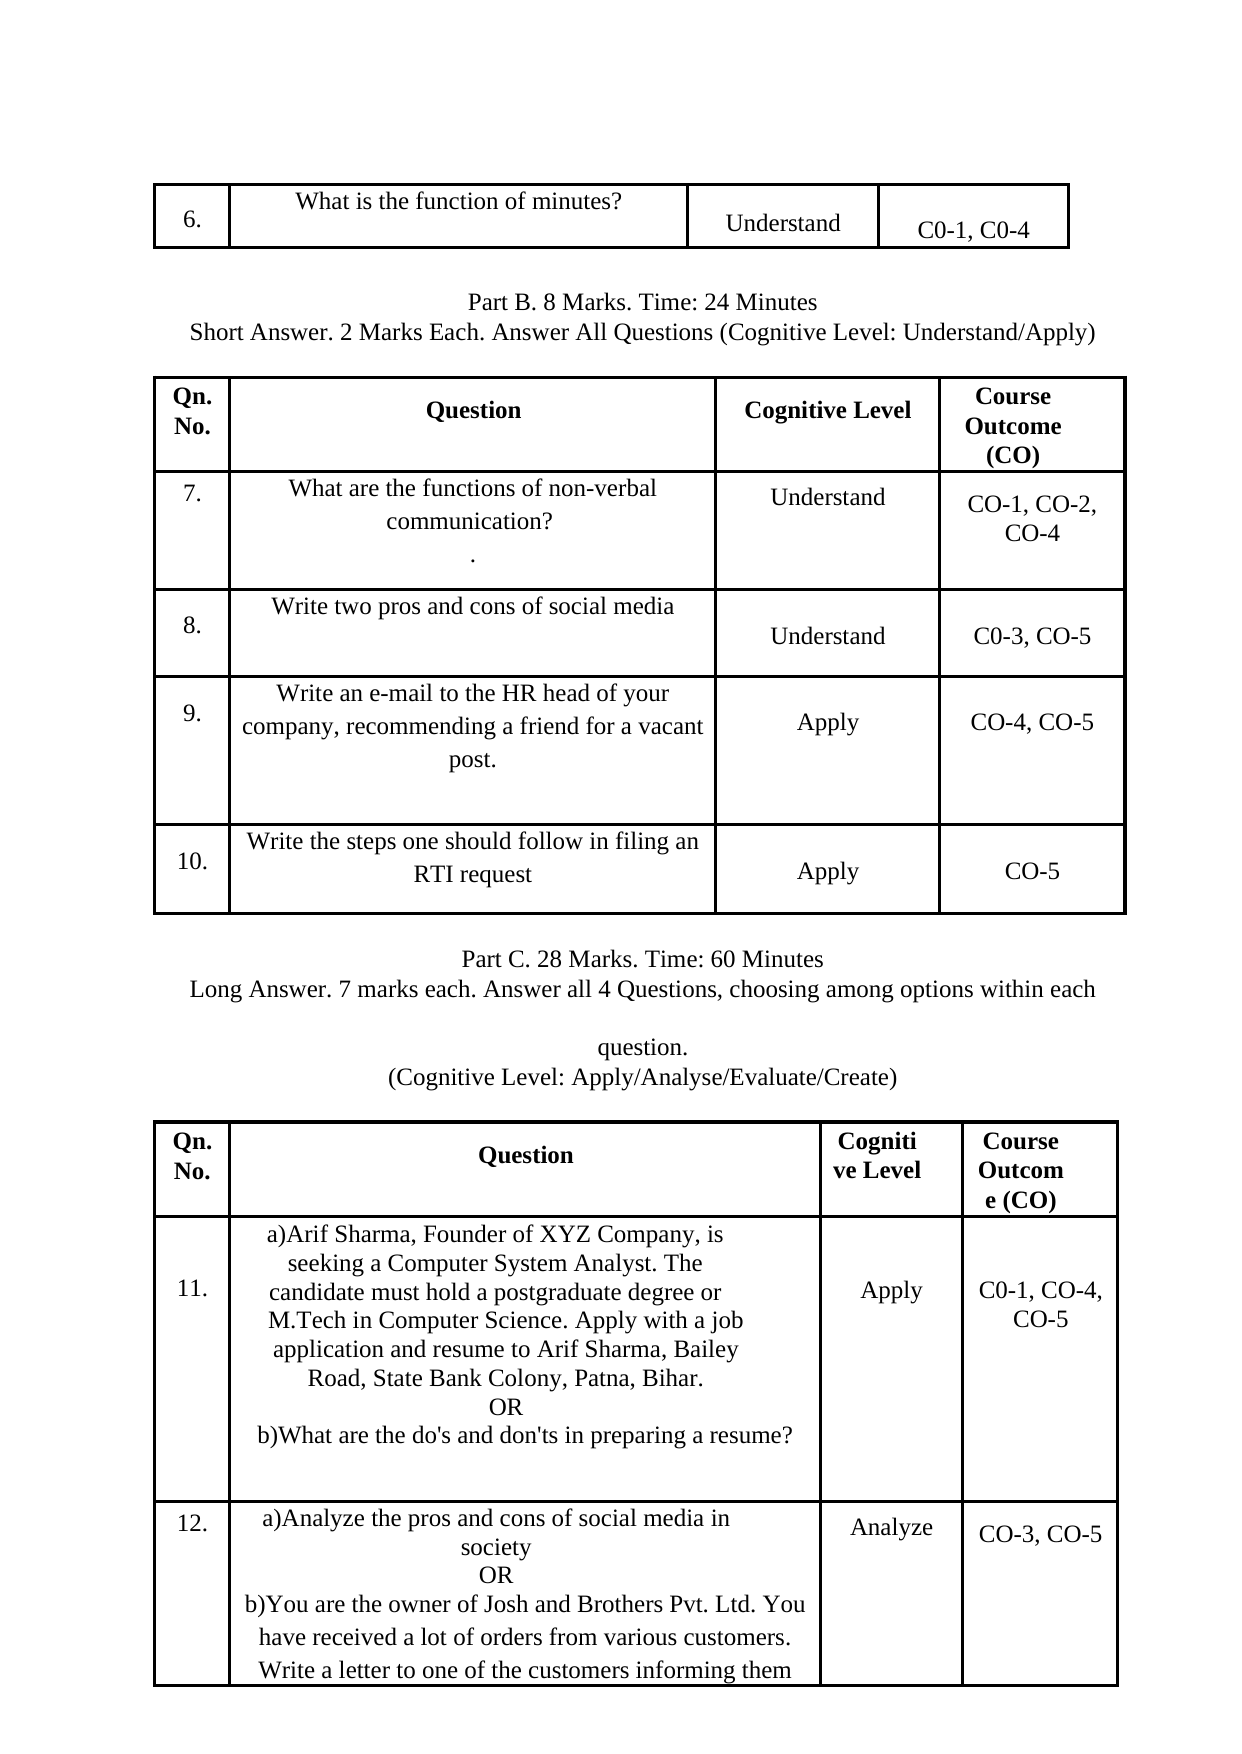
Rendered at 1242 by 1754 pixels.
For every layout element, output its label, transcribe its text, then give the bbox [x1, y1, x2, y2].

text Part C. 28 Marks. Time: 60 Minutes [150, 944, 1135, 973]
table_cell Apply [822, 1218, 961, 1500]
table_cell 7. [156, 473, 228, 588]
table_cell CO-4, CO-5 [941, 678, 1123, 823]
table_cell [231, 1503, 819, 1684]
table_cell CO-5 [941, 826, 1123, 912]
text Part B. 8 Marks. Time: 24 Minutes [150, 287, 1135, 316]
table_cell Apply [717, 826, 938, 912]
table_header Question [231, 1124, 819, 1215]
table_cell Write two pros and cons of social media [231, 591, 714, 675]
table_cell 11. [156, 1218, 228, 1500]
table_cell C0-1, CO-4, CO-5 [964, 1218, 1116, 1500]
table_header Qn. No. [156, 379, 228, 470]
table_header 6. [156, 186, 228, 246]
table_header Cognitive Level [717, 379, 938, 470]
text Long Answer. 7 marks each. Answer all 4 Questions, choosing among options within each [150, 974, 1135, 1003]
table_header What is the function of minutes? [231, 186, 686, 246]
table_cell 8. [156, 591, 228, 675]
text question. [150, 1032, 1135, 1061]
text (Cognitive Level: Apply/Analyse/Evaluate/Create) [150, 1062, 1135, 1091]
table_cell CO-1, CO-2, CO-4 [941, 473, 1123, 588]
table_cell a)Arif Sharma, Founder of XYZ Company, is seeking a Computer System Analyst. The candidate must hold a postgraduate degree or M.Tech in Computer Science. Apply with a job application and resume to Arif Sharma, Bailey Road, State Bank Colony, Patna, Bihar. OR b)What are the do's and don'ts in preparing a resume? [231, 1218, 819, 1500]
text Short Answer. 2 Marks Each. Answer All Questions (Cognitive Level: Understand/Apply) [150, 317, 1135, 346]
table_header Qn. No. [156, 1124, 228, 1215]
table_header C0-1, C0-4 [880, 186, 1067, 246]
table_cell 9. [156, 678, 228, 823]
table_cell Write the steps one should follow in filing an RTI request [231, 826, 714, 912]
table_header Cognitive Level [822, 1124, 961, 1215]
table_cell Apply [717, 678, 938, 823]
table_cell C0-3, CO-5 [941, 591, 1123, 675]
table_cell What are the functions of non-verbal communication? . [231, 473, 714, 588]
table_header Course Outcome (CO) [941, 379, 1123, 470]
table_cell Understand [717, 591, 938, 675]
table_cell Analyze [822, 1503, 961, 1684]
table_header Question [231, 379, 714, 470]
table_header Course Outcome (CO) [964, 1124, 1116, 1215]
table_cell CO-3, CO-5 [964, 1503, 1116, 1684]
table_cell 10. [156, 826, 228, 912]
table_cell Write an e-mail to the HR head of your company, recommending a friend for a vacant post. [231, 678, 714, 823]
table_header Understand [689, 186, 877, 246]
table_cell 12. [156, 1503, 228, 1684]
table_cell Understand [717, 473, 938, 588]
